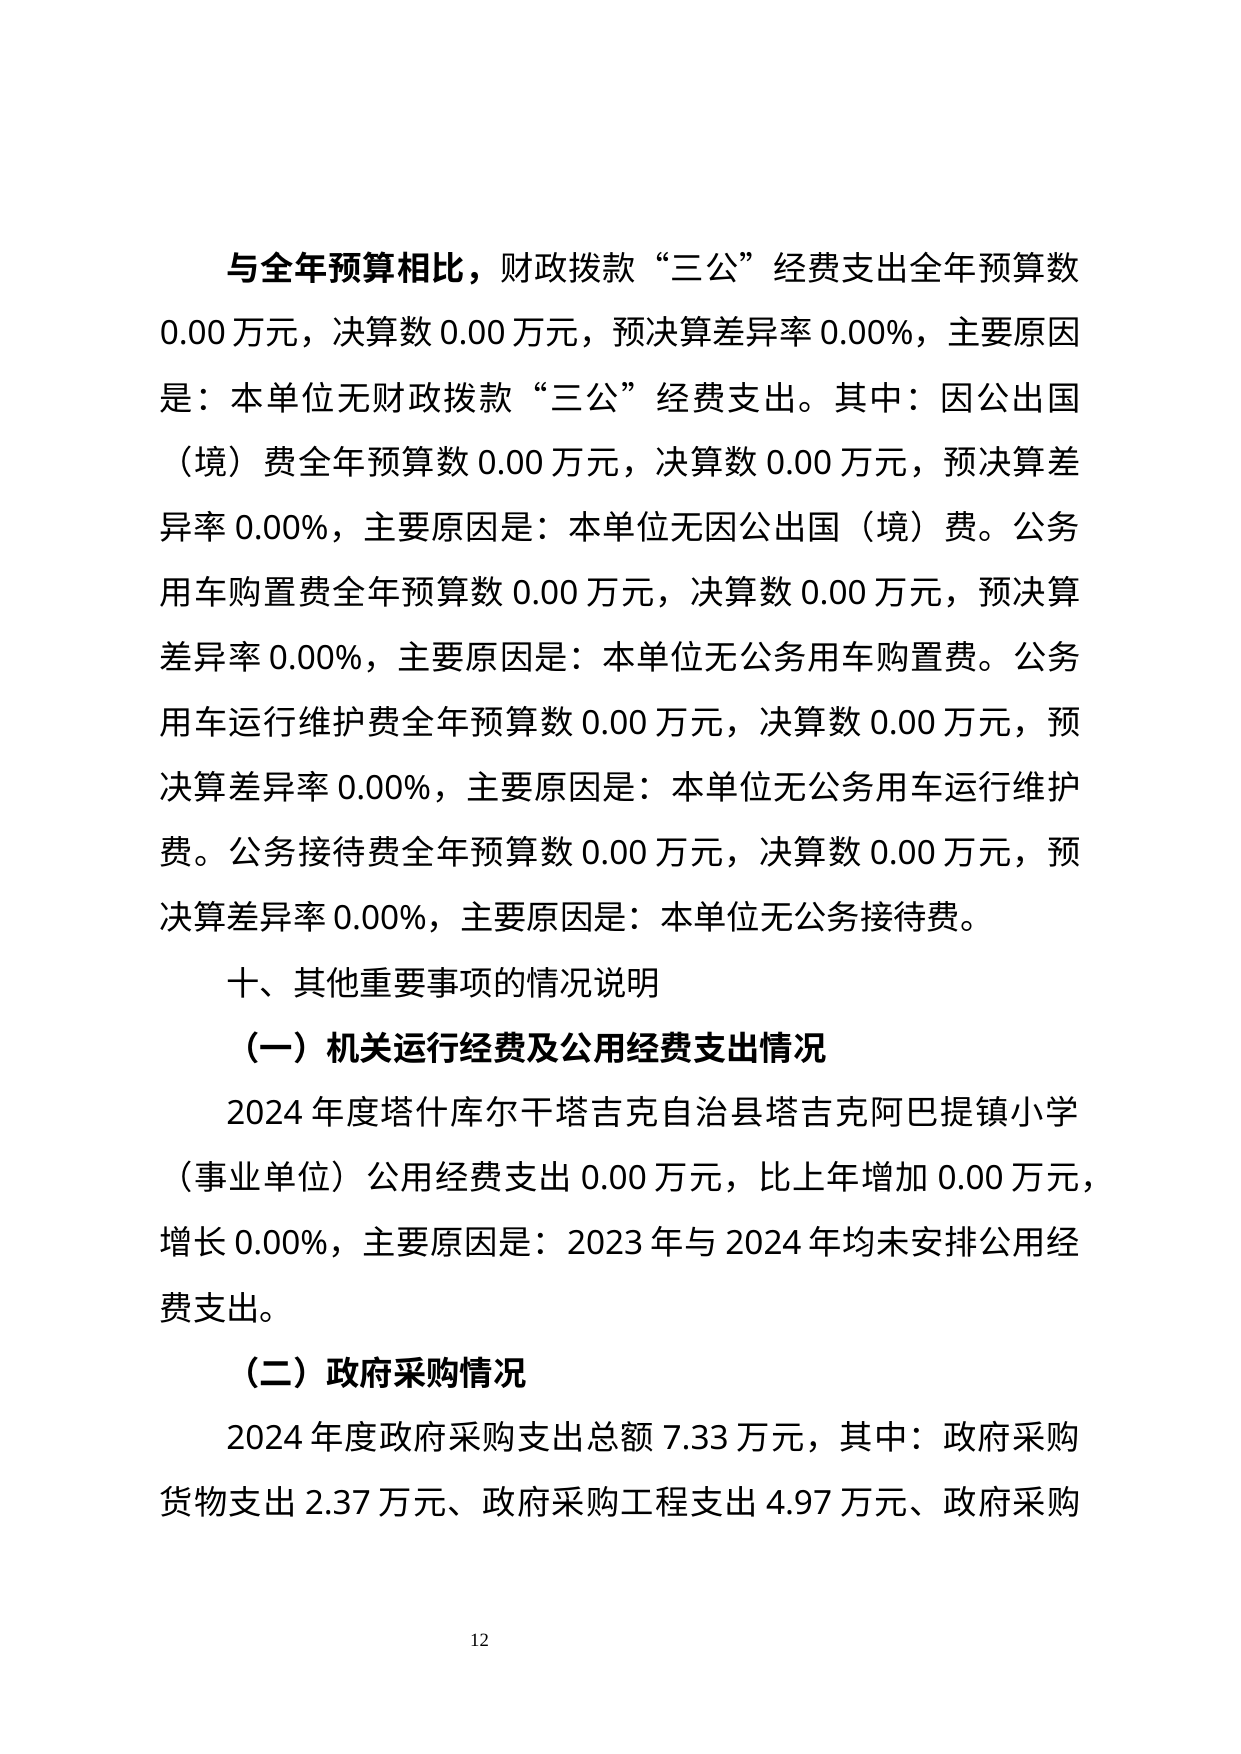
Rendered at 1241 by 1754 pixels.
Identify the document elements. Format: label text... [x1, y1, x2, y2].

text 与全年预算相比，财政拨款“三公”经费支出全年预算数0.00万元，决算数0.00万元，预决算差异率0.00%，主要原因是：本单位无财政拨款“三公”经费支出。其中：因公出国（境）费全年预算数0.00万元，决算数0.00万元，预决算差异率0.00%，主要原因是：本单位无因公出国（境）费。公务用车购置费全年预算数0.00万元，决算数0.00万元，预决算差异率0.00%，主要原因是：本单位无公务用车购置费。公务用车运行维护费全年预算数0.00万元，决算数0.00万元，预决算差异率0.00%，主要原因是：本单位无公务用车运行维护费。公务接待费全年预算数0.00万元，决算数0.00万元，预决算差异率0.00%，主要原因是：本单位无公务接待费。 [159, 233, 1081, 948]
text （一）机关运行经费及公用经费支出情况 [159, 1013, 1081, 1078]
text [159, 1403, 1081, 1533]
text 2024年度塔什库尔干塔吉克自治县塔吉克阿巴提镇小学（事业单位）公用经费支出0.00万元，比上年增加0.00万元，增长0.00%，主要原因是：2023年与2024年均未安排公用经费支出。 [159, 1078, 1081, 1338]
text （二）政府采购情况 [159, 1338, 1081, 1403]
text 十、其他重要事项的情况说明 [159, 948, 1081, 1013]
